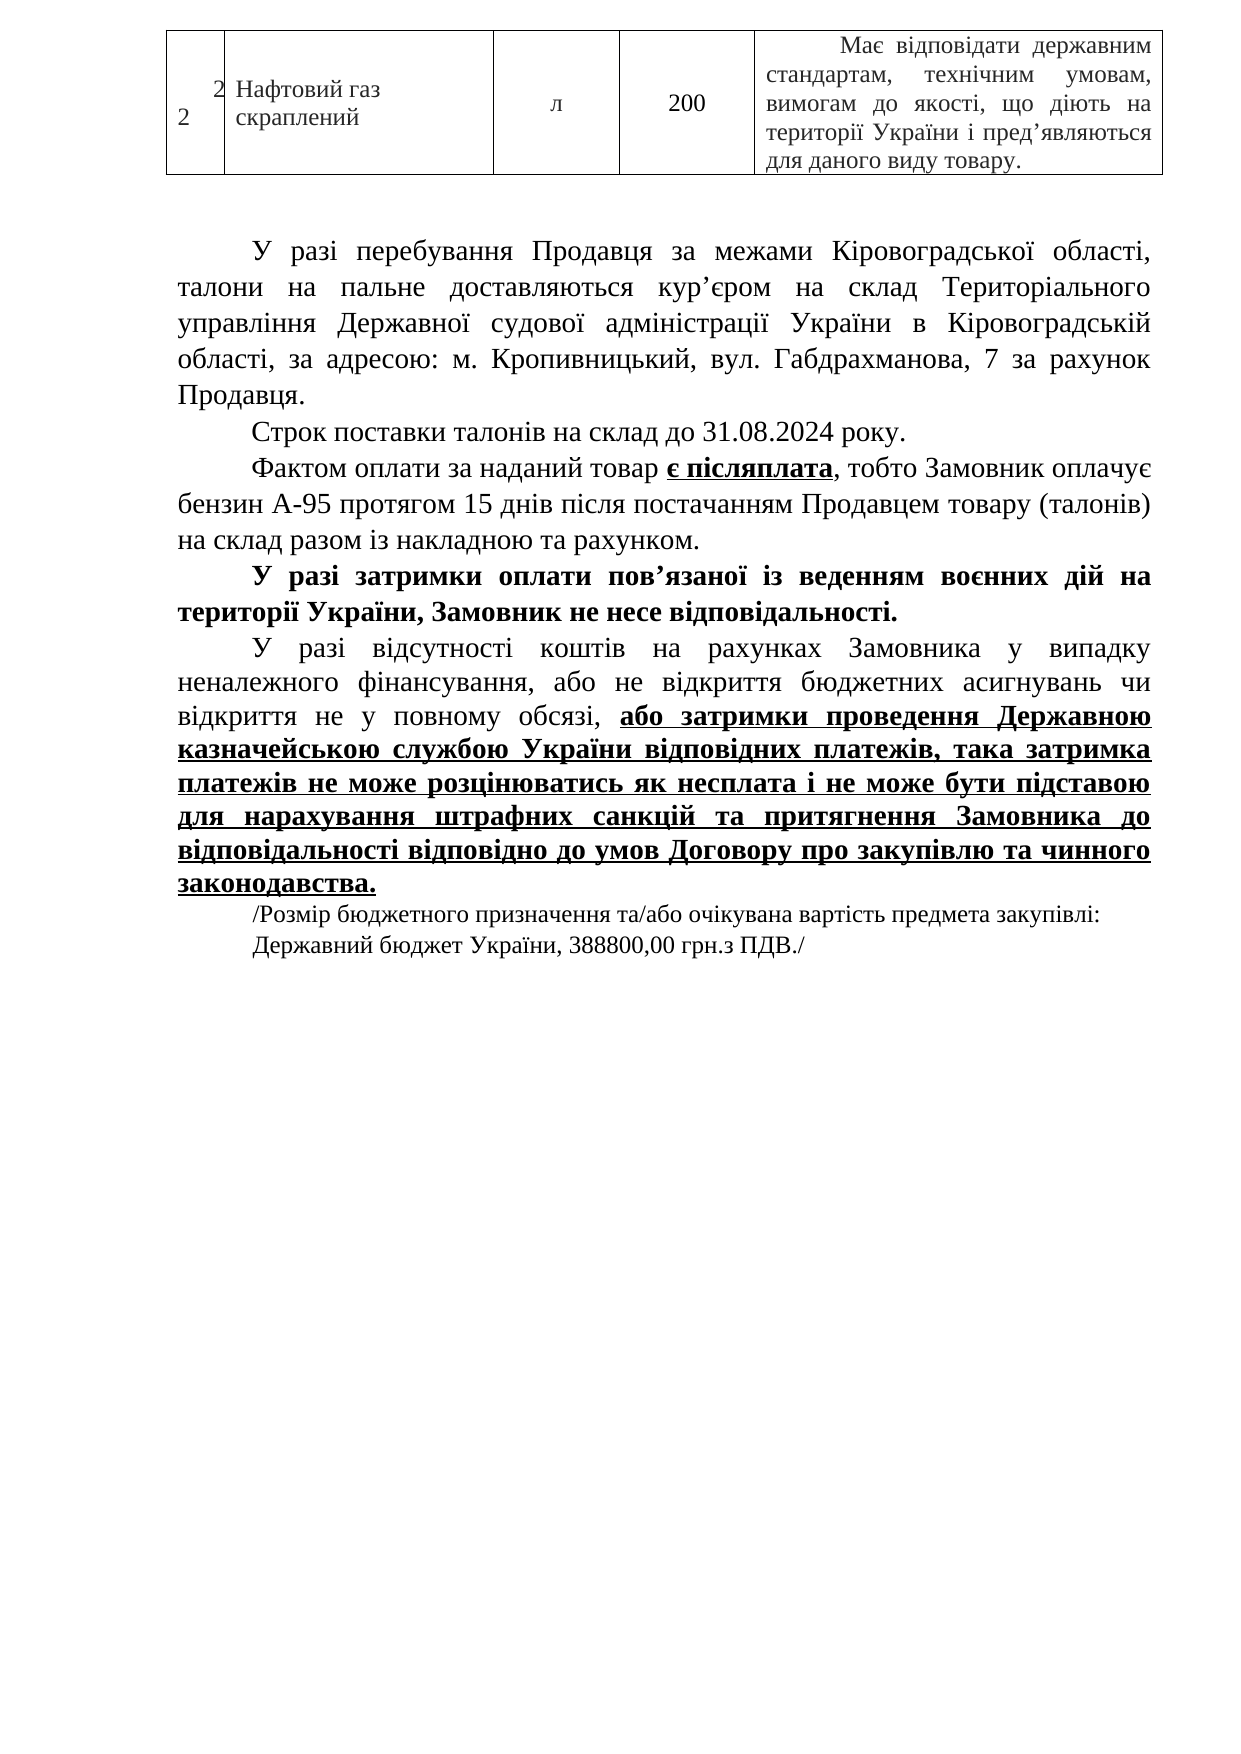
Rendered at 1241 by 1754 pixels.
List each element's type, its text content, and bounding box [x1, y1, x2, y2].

table_cell 200 [620, 31, 754, 174]
text У разі відсутності коштів на рахунках Замовника у випадку неналежного фінансування, або не відкриття бюджетних асигнувань чи відкриття не у повному обсязі, або затримки проведення Державною казначейською службою України відповідних платежів, така затримка платежів не може розцінюватись як несплата і не може бути підставою для нарахування штрафних санкцій та притягнення Замовника до відповідальності відповідно до умов Договору про закупівлю та чинного законодавства. [177, 631, 1152, 760]
text Строк поставки талонів на склад до 31.08.2024 року. [177, 414, 1152, 447]
table_cell Має відповідати державним стандартам, технічним умовам, вимогам до якості, що діють на території України і пред’являються для даного виду товару. [755, 31, 1162, 174]
text У разі перебування Продавця за межами Кіровоградської області, талони на пальне доставляються кур’єром на склад Територіального управління Державної судової адміністрації України в Кіровоградській області, за адресою: м. Кропивницький, вул. Габдрахманова, 7 за рахунок Продавця. [177, 233, 1152, 411]
table_cell Нафтовий газ скраплений [225, 31, 493, 174]
table_cell 22 [167, 31, 224, 174]
text Фактом оплати за наданий товар є післяплата, тобто Замовник оплачує бензин А-95 протягом 15 днів після постачанням Продавцем товару (талонів) на склад разом із накладною та рахунком. [177, 450, 1152, 556]
text У разі затримки оплати пов’язаної із веденням воєнних дій на території України, Замовник не несе відповідальності. [177, 558, 1152, 628]
text /Розмір бюджетного призначення та/або очікувана вартість предмета закупівлі: Державний бюджет України, 388800,00 грн.з ПДВ./ [252, 899, 1152, 959]
table_cell л [494, 31, 619, 174]
text У разі відсутності коштів на рахунках Замовника у випадку неналежного фінансування, або не відкриття бюджетних асигнувань чи відкриття не у повному обсязі, або затримки проведення Державною казначейською службою України відповідних платежів, така затримка платежів не може розцінюватись як несплата і не може бути підставою для нарахування штрафних санкцій та притягнення Замовника до відповідальності відповідно до умов Договору про закупівлю та чинного законодавства. [177, 761, 1152, 899]
